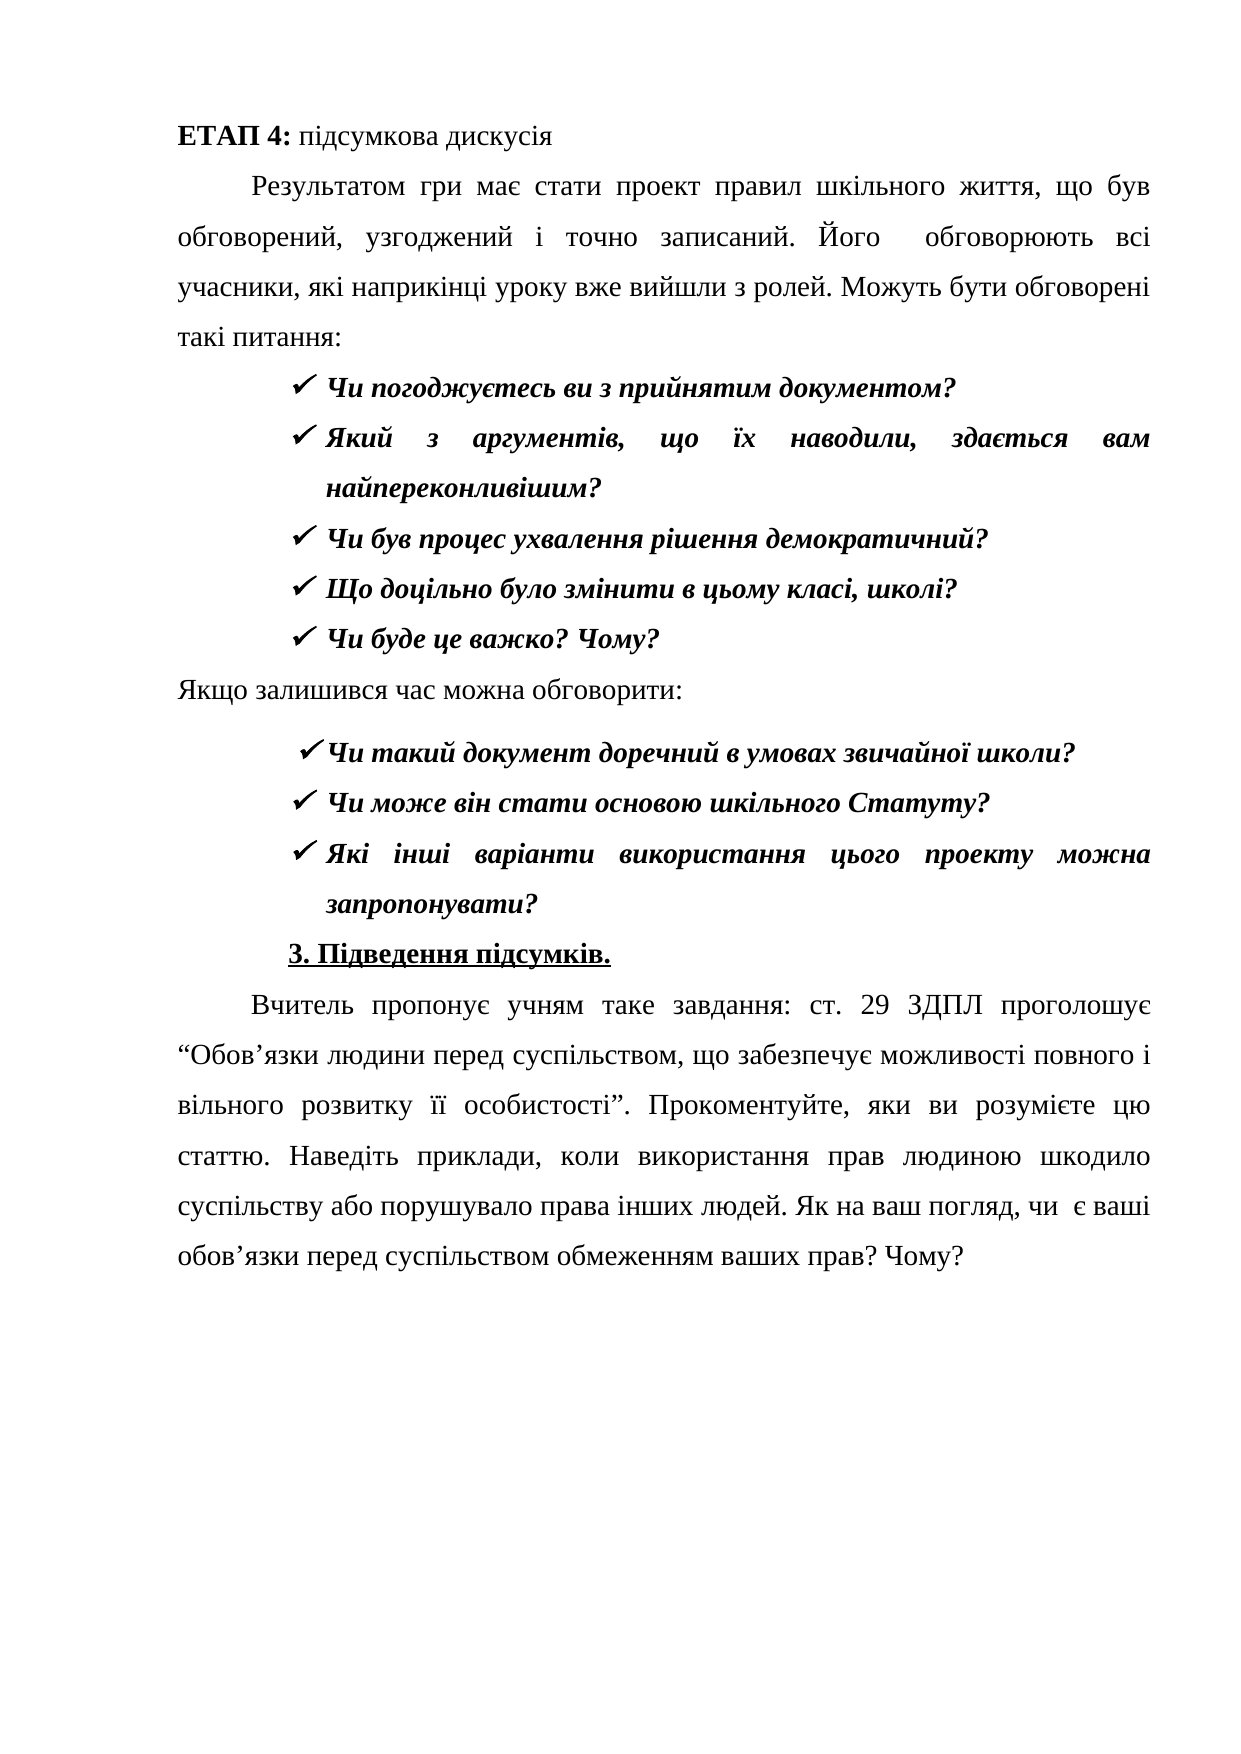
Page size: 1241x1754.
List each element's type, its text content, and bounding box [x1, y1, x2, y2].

list Що доцільно було змінити в цьому класі, школі? [288, 571, 1152, 605]
list Чи такий документ доречний в умовах звичайної школи? [177, 735, 1152, 768]
text Вчитель пропонує учням таке завдання: ст. 29 ЗДПЛ проголошує “Обов’язки людини перед суспільством, що забезпечує можливості повного і вільного розвитку її особистості”. Прокоментуйте, яки ви розумієте цю статтю. Наведіть приклади, коли використання прав людиною шкодило суспільству або порушувало права інших людей. Як на ваш погляд, чи є ваші обов’язки перед суспільством обмеженням ваших прав? Чому? [177, 987, 1152, 1272]
text Результатом гри має стати проект правил шкільного життя, що був обговорений, узгоджений і точно записаний. Його обговорюють всі учасники, які наприкінці уроку вже вийшли з ролей. Можуть бути обговорені такі питання: [177, 168, 1152, 353]
list Чи може він стати основою шкільного Статуту? [288, 785, 1152, 819]
list Який з аргументів, що їх наводили, здається вам найпереконливішим? [288, 420, 1152, 504]
text 3. Підведення підсумків. [288, 936, 1152, 970]
list Які інші варіанти використання цього проекту можна запропонувати? [288, 836, 1152, 920]
list Чи погоджуєтесь ви з прийнятим документом? [288, 370, 1152, 403]
text Якщо залишився час можна обговорити: [177, 672, 1152, 706]
list Чи був процес ухвалення рішення демократичний? [288, 521, 1152, 554]
text ЕТАП 4: підсумкова дискусія [177, 118, 1152, 152]
list Чи буде це важко? Чому? [288, 622, 1152, 655]
